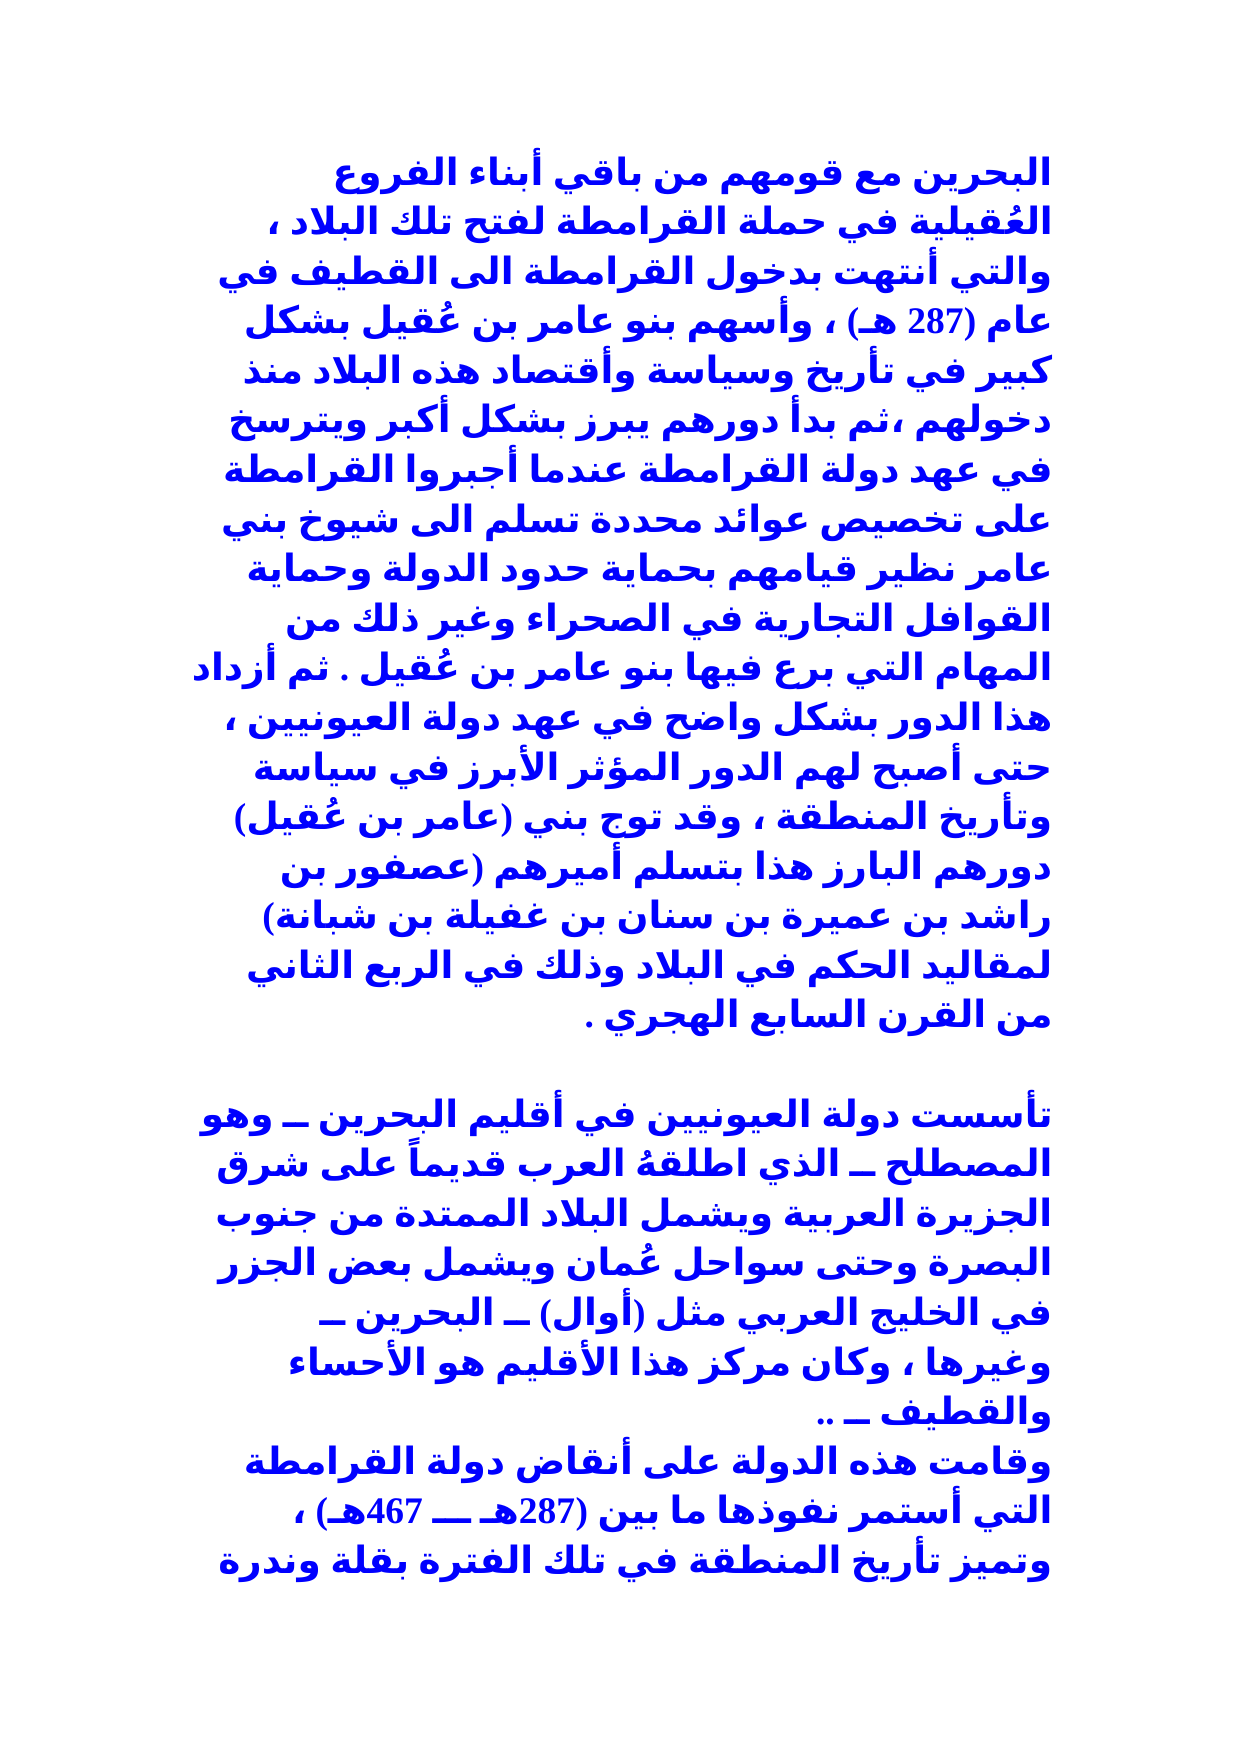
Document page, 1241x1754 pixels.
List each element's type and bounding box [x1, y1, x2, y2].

text [187, 150, 1053, 1581]
